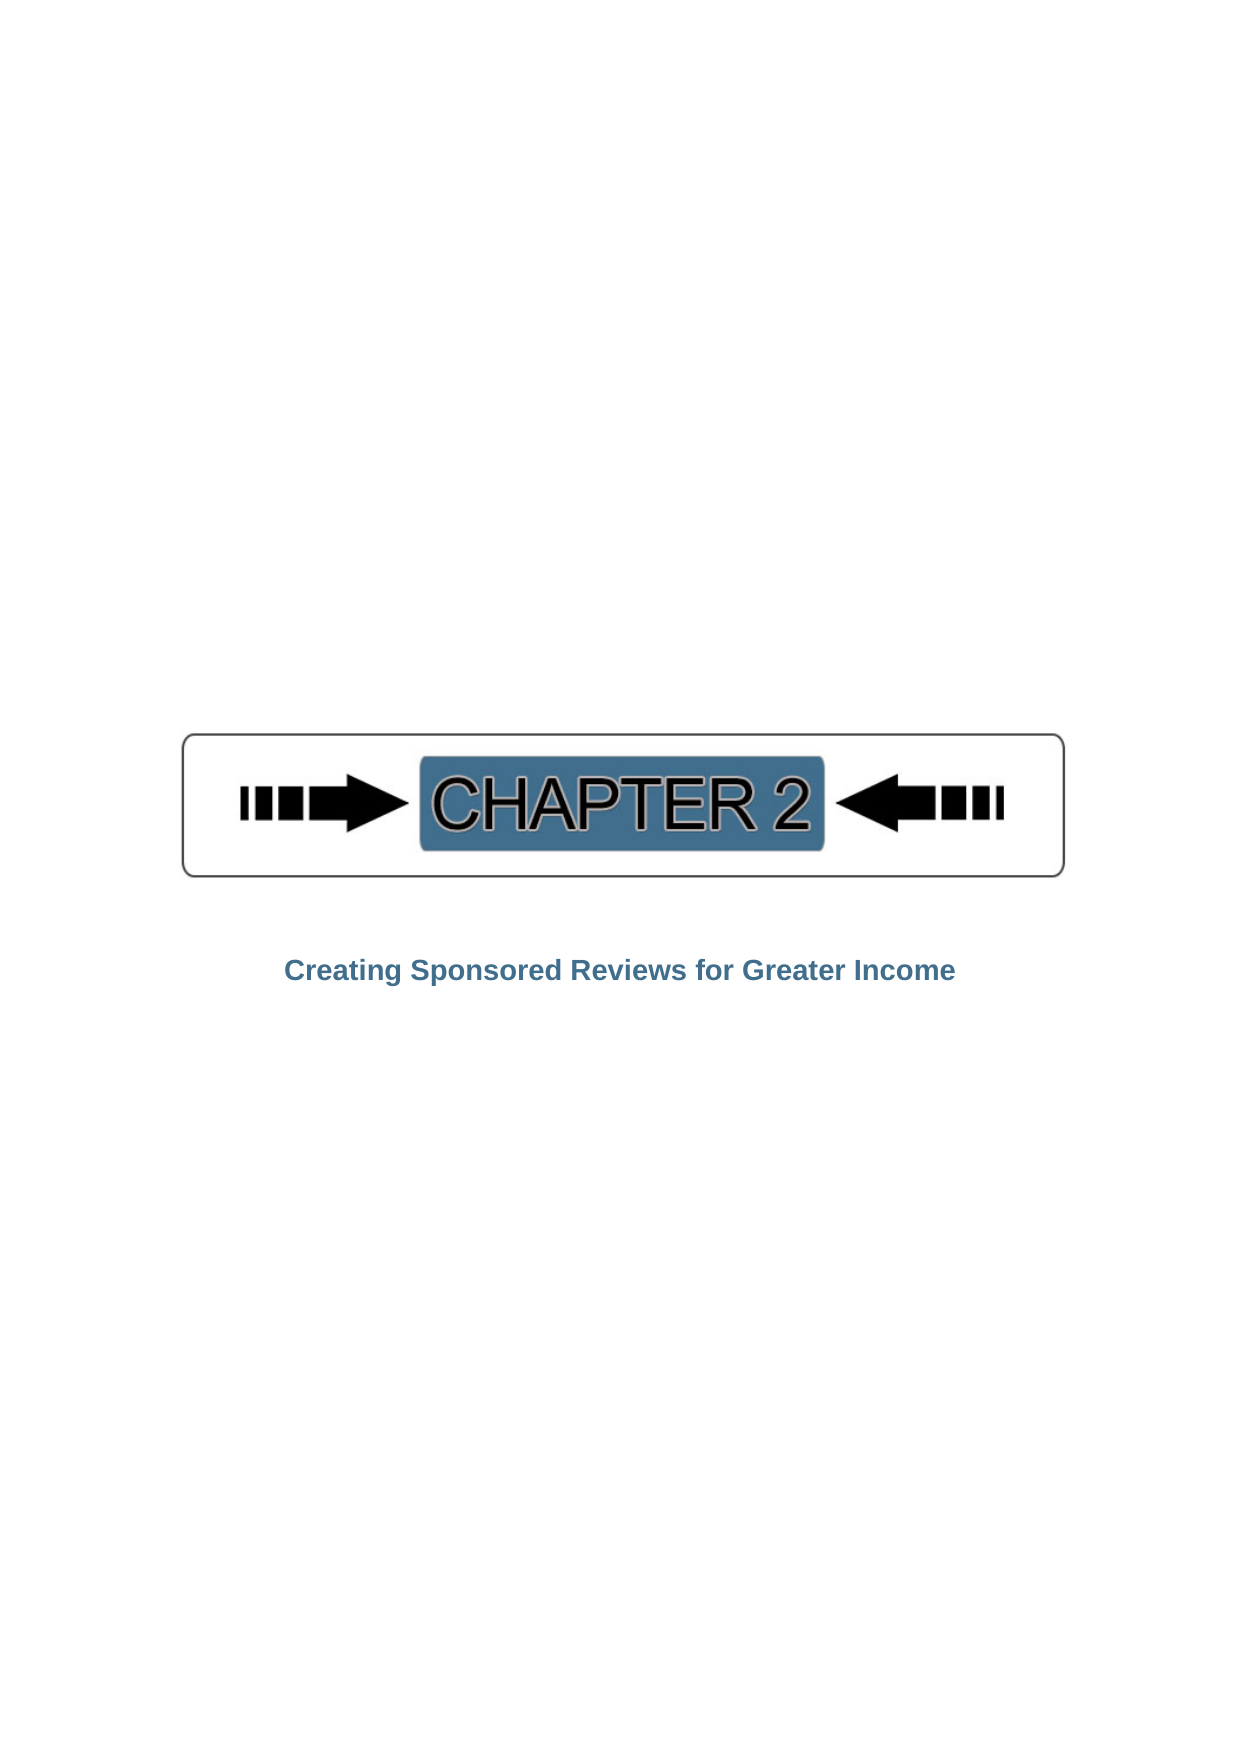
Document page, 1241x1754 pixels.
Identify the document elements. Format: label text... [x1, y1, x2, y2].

subtitle Creating Sponsored Reviews for Greater Income [150, 953, 1090, 987]
picture [150, 711, 1091, 900]
